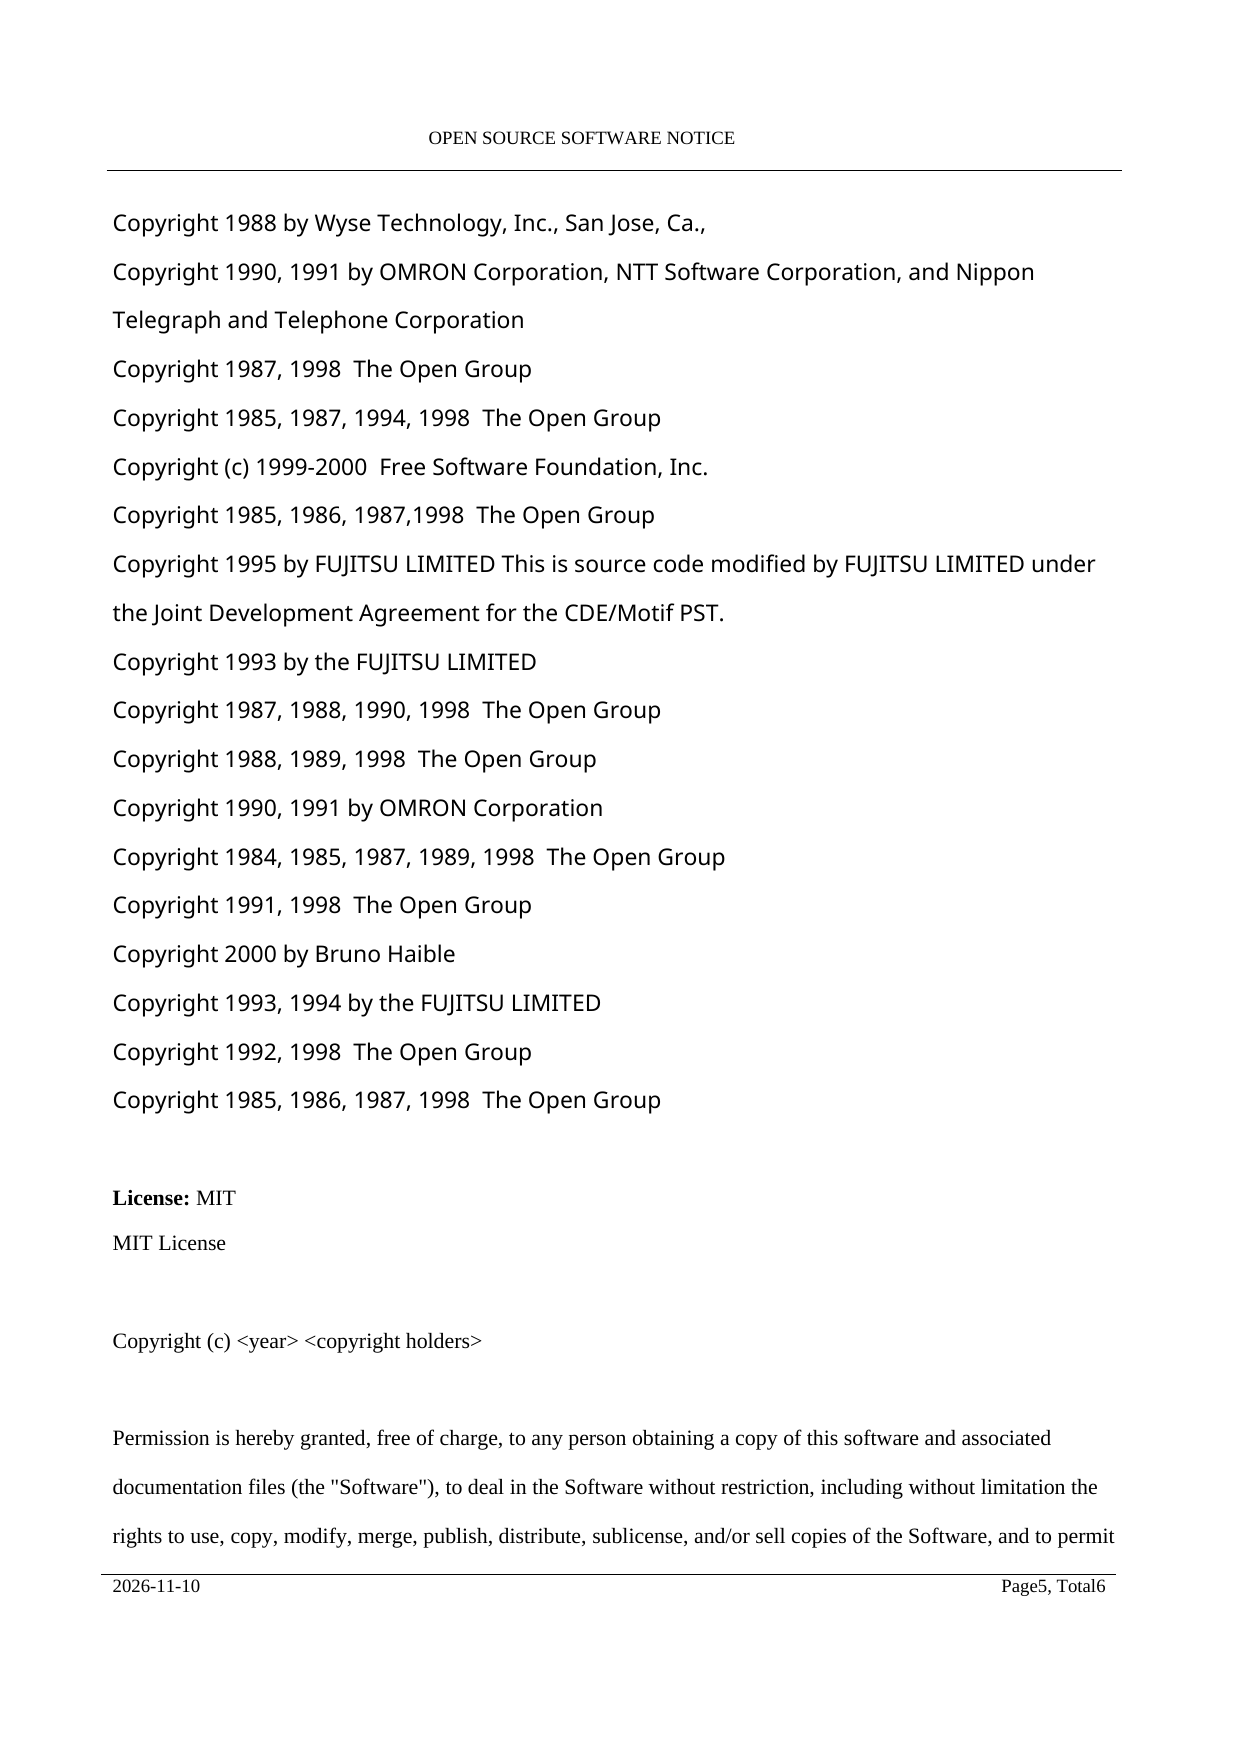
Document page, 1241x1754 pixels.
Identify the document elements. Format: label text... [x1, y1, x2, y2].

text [112, 1226, 1128, 1551]
text License: MIT [112, 1181, 1128, 1214]
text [112, 206, 1128, 1165]
